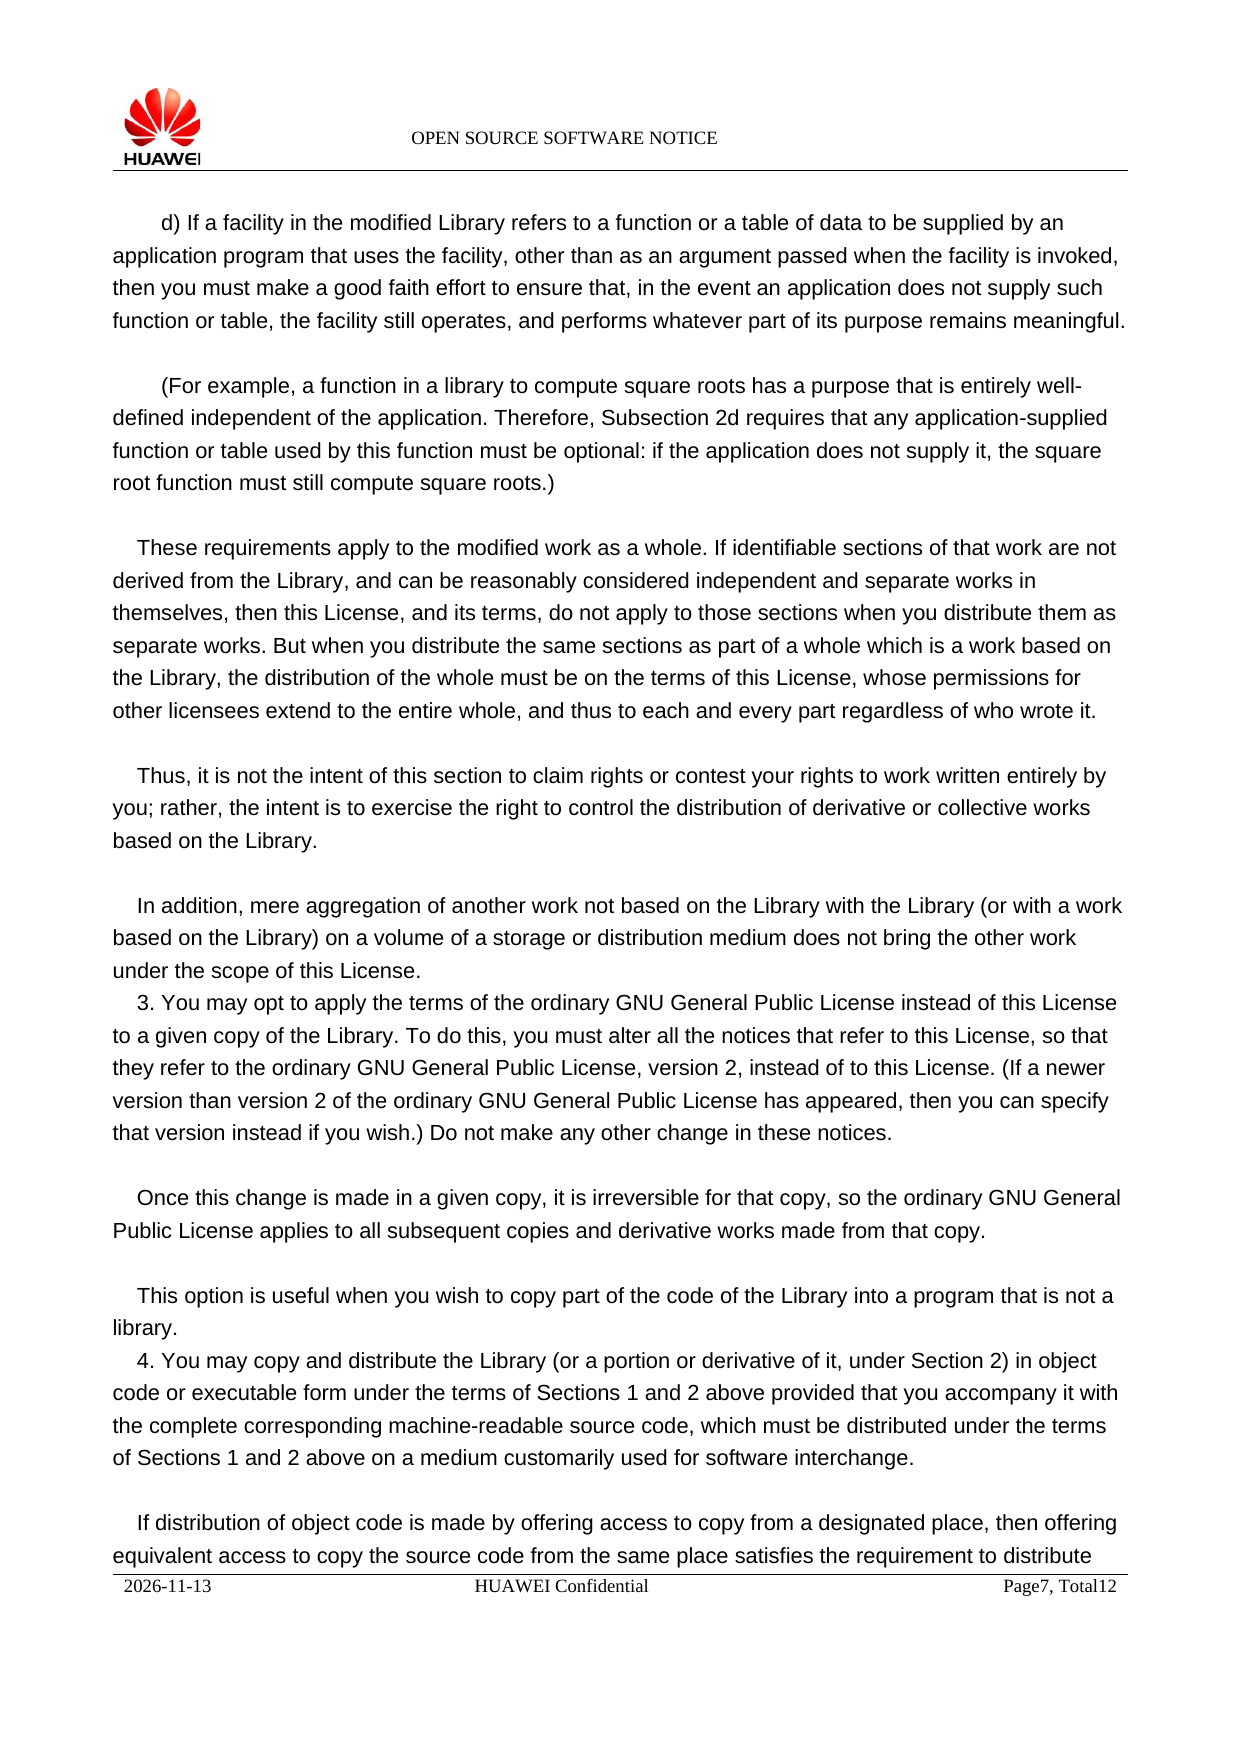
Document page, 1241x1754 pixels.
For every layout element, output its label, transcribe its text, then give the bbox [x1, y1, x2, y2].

text These requirements apply to the modified work as a whole. If identifiable sections of that work are not derived from the Library, and can be reasonably considered independent and separate works in themselves, then this License, and its terms, do not apply to those sections when you distribute them as separate works. But when you distribute the same sections as part of a whole which is a work based on the Library, the distribution of the whole must be on the terms of this License, whose permissions for other licensees extend to the entire whole, and thus to each and every part regardless of who wrote it. [112, 531, 1128, 726]
text This option is useful when you wish to copy part of the code of the Library into a program that is not a library. [112, 1279, 1128, 1344]
text (For example, a function in a library to compute square roots has a purpose that is entirely well-defined independent of the application. Therefore, Subsection 2d requires that any application-supplied function or table used by this function must be optional: if the application does not supply it, the square root function must still compute square roots.) [112, 369, 1128, 499]
text Thus, it is not the intent of this section to claim rights or contest your rights to work written entirely by you; rather, the intent is to exercise the right to control the distribution of derivative or collective works based on the Library. [112, 759, 1128, 856]
picture [124, 88, 201, 165]
text 3. You may opt to apply the terms of the ordinary GNU General Public License instead of this License to a given copy of the Library. To do this, you must alter all the notices that refer to this License, so that they refer to the ordinary GNU General Public License, version 2, instead of to this License. (If a newer version than version 2 of the ordinary GNU General Public License has appeared, then you can specify that version instead if you wish.) Do not make any other change in these notices. [112, 986, 1128, 1149]
text 4. You may copy and distribute the Library (or a portion or derivative of it, under Section 2) in object code or executable form under the terms of Sections 1 and 2 above provided that you accompany it with the complete corresponding machine-readable source code, which must be distributed under the terms of Sections 1 and 2 above on a medium customarily used for software interchange. [112, 1344, 1128, 1474]
text d) If a facility in the modified Library refers to a function or a table of data to be supplied by an application program that uses the facility, other than as an argument passed when the facility is invoked, then you must make a good faith effort to ensure that, in the event an application does not supply such function or table, the facility still operates, and performs whatever part of its purpose remains meaningful. [112, 206, 1128, 336]
text Once this change is made in a given copy, it is irreversible for that copy, so the ordinary GNU General Public License applies to all subsequent copies and derivative works made from that copy. [112, 1181, 1128, 1246]
text In addition, mere aggregation of another work not based on the Library with the Library (or with a work based on the Library) on a volume of a storage or distribution medium does not bring the other work under the scope of this License. [112, 889, 1128, 986]
